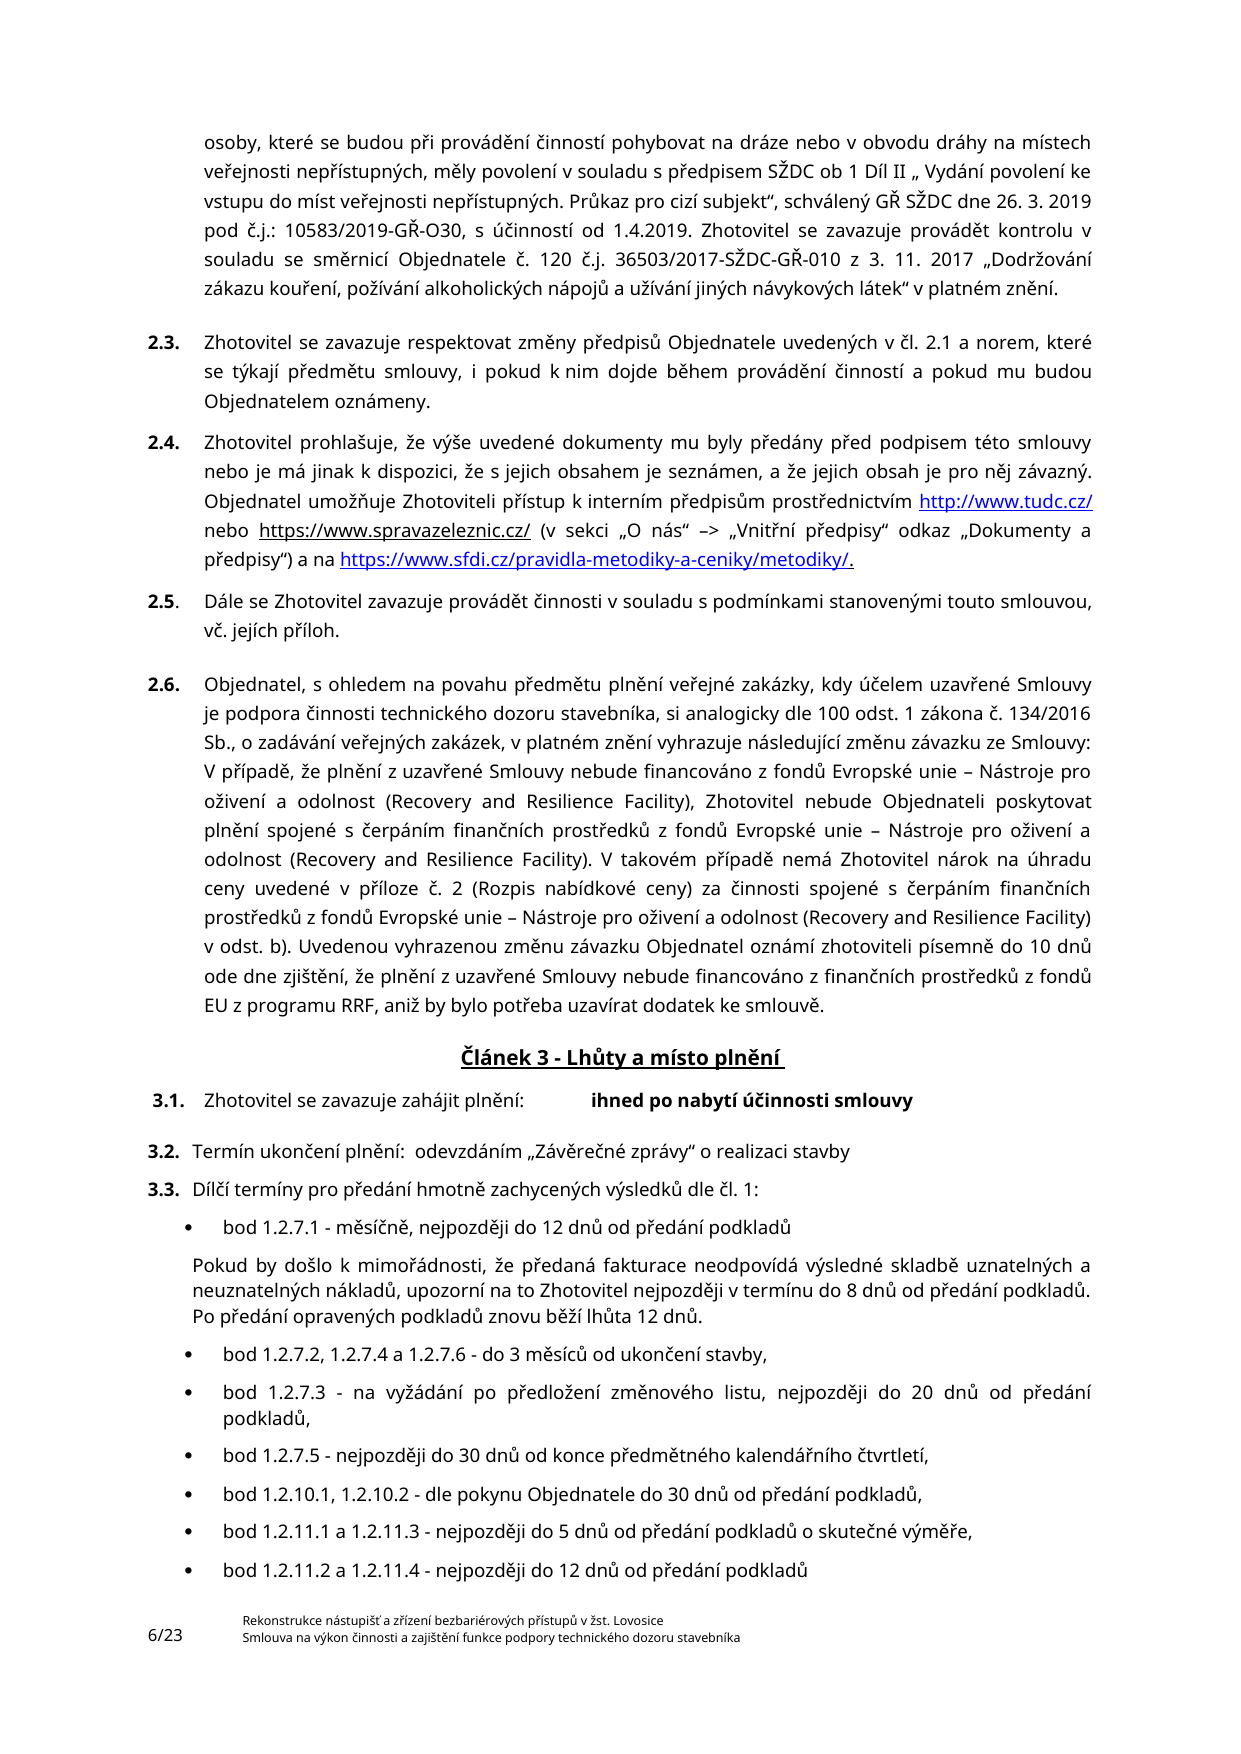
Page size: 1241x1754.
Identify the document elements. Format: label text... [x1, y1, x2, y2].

list bod 1.2.7.1 - měsíčně, nejpozději do 12 dnů od předání podkladů [185, 1214, 1092, 1240]
list bod 1.2.10.1, 1.2.10.2 - dle pokynu Objednatele do 30 dnů od předání podkladů, [185, 1481, 1092, 1506]
text 2.6. Objednatel, s ohledem na povahu předmětu plnění veřejné zakázky, kdy účelem uzavřené Smlouvy je podpora činnosti technického dozoru stavebníka, si analogicky dle 100 odst. 1 zákona č. 134/2016 Sb., o zadávání veřejných zakázek, v platném znění vyhrazuje následující změnu závazku ze Smlouvy: V případě, že plnění z uzavřené Smlouvy nebude financováno z fondů Evropské unie – Nástroje pro oživení a odolnost (Recovery and Resilience Facility), Zhotovitel nebude Objednateli poskytovat plnění spojené s čerpáním finančních prostředků z fondů Evropské unie – Nástroje pro oživení a odolnost (Recovery and Resilience Facility). V takovém případě nemá Zhotovitel nárok na úhradu ceny uvedené v příloze č. 2 (Rozpis nabídkové ceny) za činnosti spojené s čerpáním finančních prostředků z fondů Evropské unie – Nástroje pro oživení a odolnost (Recovery and Resilience Facility) v odst. b). Uvedenou vyhrazenou změnu závazku Objednatel oznámí zhotoviteli písemně do 10 dnů ode dne zjištění, že plnění z uzavřené Smlouvy nebude financováno z finančních prostředků z fondů EU z programu RRF, aniž by bylo potřeba uzavírat dodatek ke smlouvě. [148, 668, 1092, 1018]
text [148, 126, 1092, 301]
list bod 1.2.11.1 a 1.2.11.3 - nejpozději do 5 dnů od předání podkladů o skutečné výměře, [185, 1519, 1092, 1544]
text 3.3. Dílčí termíny pro předání hmotně zachycených výsledků dle čl. 1: [148, 1176, 1092, 1202]
list bod 1.2.7.3 - na vyžádání po předložení změnového listu, nejpozději do 20 dnů od předání podkladů, [185, 1379, 1092, 1430]
list bod 1.2.7.2, 1.2.7.4 a 1.2.7.6 - do 3 měsíců od ukončení stavby, [185, 1341, 1092, 1367]
text 2.4. Zhotovitel prohlašuje, že výše uvedené dokumenty mu byly předány před podpisem této smlouvy nebo je má jinak k dispozici, že s jejich obsahem je seznámen, a že jejich obsah je pro něj závazný. Objednatel umožňuje Zhotoviteli přístup k interním předpisům prostřednictvím http://www.tudc.cz/ nebo https://www.spravazeleznic.cz/ (v sekci „O nás“ –> „Vnitřní předpisy“ odkaz „Dokumenty a předpisy“) a na https://www.sfdi.cz/pravidla-metodiky-a-ceniky/metodiky/. [148, 426, 1092, 572]
text 2.5. Dále se Zhotovitel zavazuje provádět činnosti v souladu s podmínkami stanovenými touto smlouvou, vč. jejích příloh. [148, 585, 1092, 643]
text 2.3. Zhotovitel se zavazuje respektovat změny předpisů Objednatele uvedených v čl. 2.1 a norem, které se týkají předmětu smlouvy, i pokud k nim dojde během provádění činností a pokud mu budou Objednatelem oznámeny. [148, 326, 1092, 414]
text 3.1. Zhotovitel se zavazuje zahájit plnění: ihned po nabytí účinnosti smlouvy [148, 1084, 1092, 1113]
list bod 1.2.11.2 a 1.2.11.4 - nejpozději do 12 dnů od předání podkladů [185, 1557, 1092, 1582]
text 3.2. Termín ukončení plnění: odevzdáním „Závěrečné zprávy“ o realizaci stavby [148, 1138, 1092, 1164]
text Pokud by došlo k mimořádnosti, že předaná fakturace neodpovídá výsledné skladbě uznatelných a neuznatelných nákladů, upozorní na to Zhotovitel nejpozději v termínu do 8 dnů od předání podkladů. Po předání opravených podkladů znovu běží lhůta 12 dnů. [192, 1252, 1092, 1329]
list bod 1.2.7.5 - nejpozději do 30 dnů od konce předmětného kalendářního čtvrtletí, [185, 1443, 1092, 1468]
subtitle Článek 3 - Lhůty a místo plnění [148, 1043, 1092, 1071]
